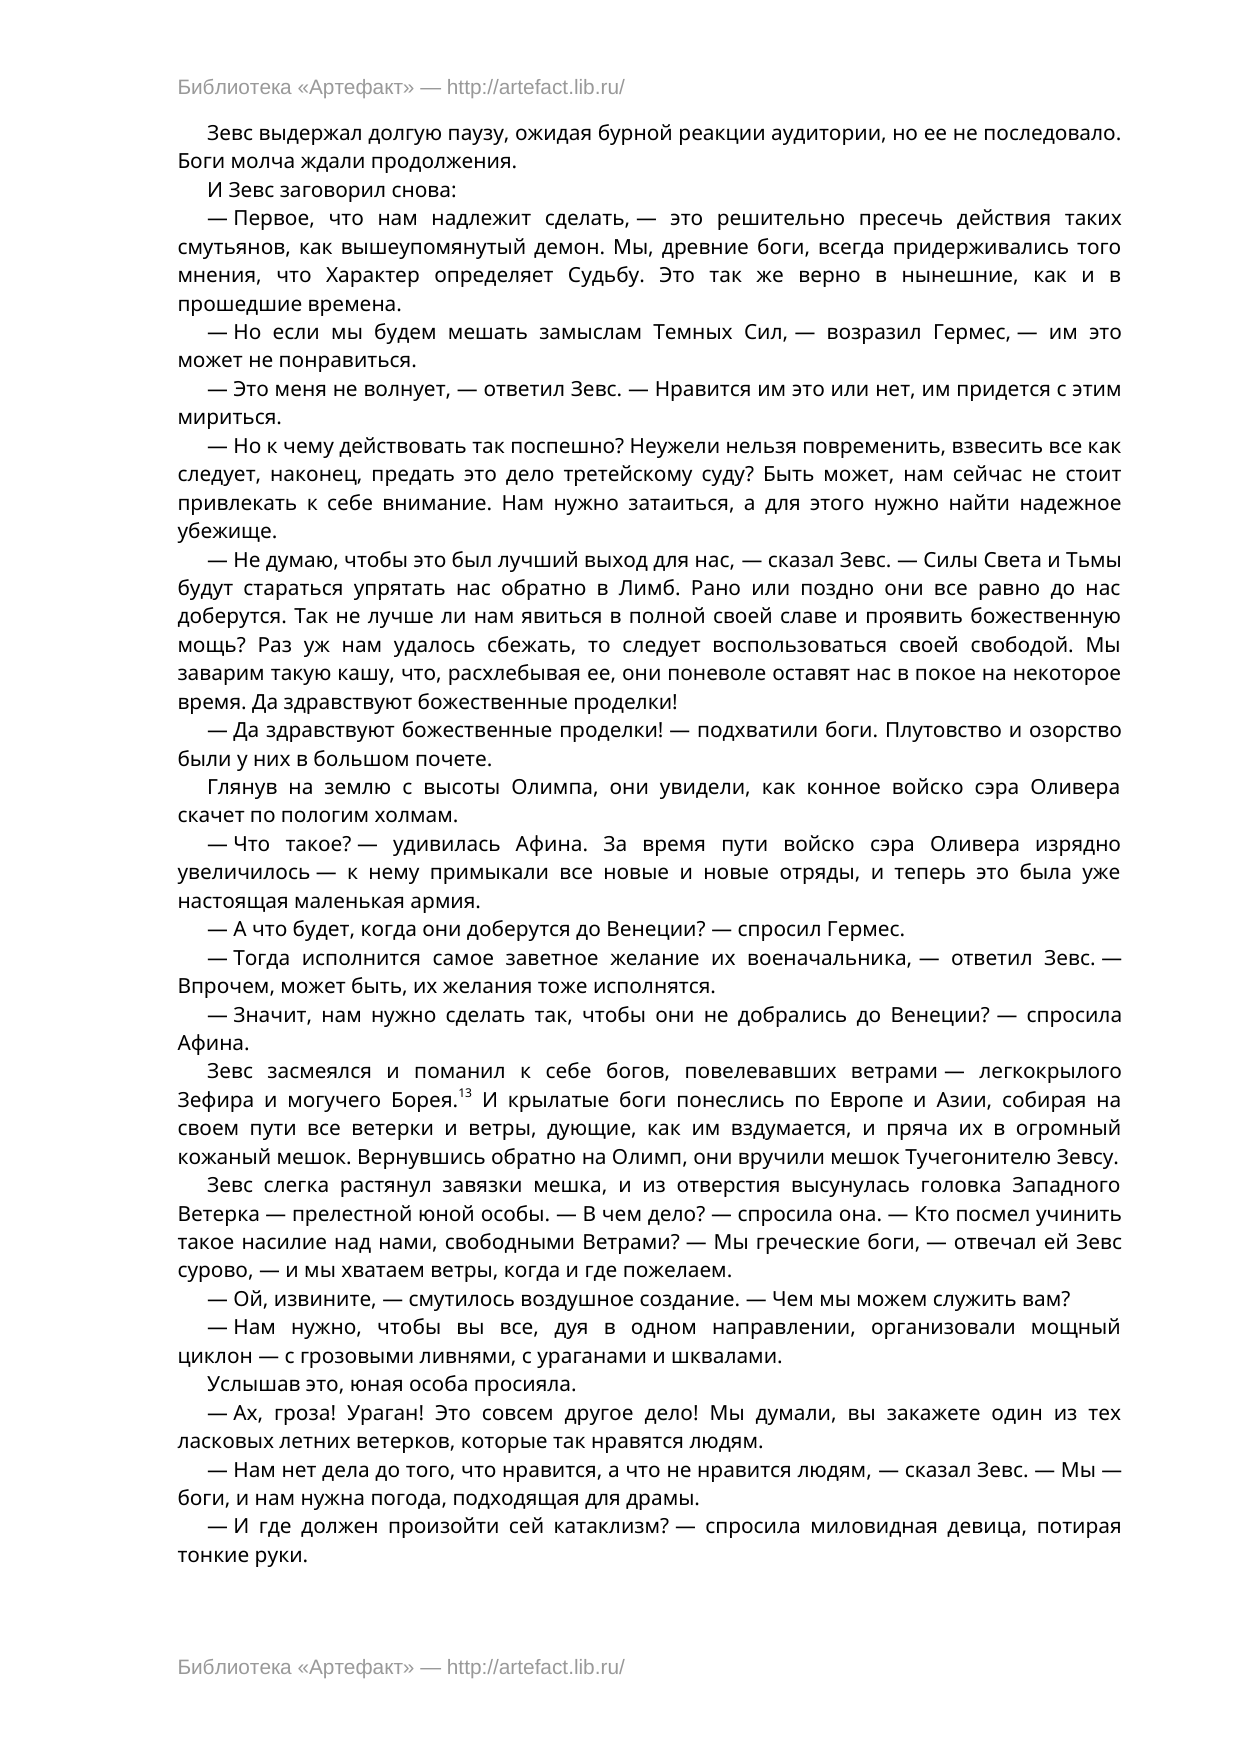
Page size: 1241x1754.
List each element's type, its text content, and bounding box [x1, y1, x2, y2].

text — А что будет, когда они доберутся до Венеции? — спросил Гермес. [177, 914, 1122, 943]
text — Ой, извините, — смутилось воздушное создание. — Чем мы можем служить вам? [177, 1284, 1122, 1312]
text — И где должен произойти сей катаклизм? — спросила миловидная девица, потирая тонкие руки. [177, 1512, 1122, 1568]
text Глянув на землю с высоты Олимпа, они увидели, как конное войско сэра Оливера скачет по пологим холмам. [177, 772, 1122, 829]
text — Первое, что нам надлежит сделать, — это решительно пресечь действия таких смутьянов, как вышеупомянутый демон. Мы, древние боги, всегда придерживались того мнения, что Характер определяет Судьбу. Это так же верно в нынешние, как и в прошедшие времена. [177, 203, 1122, 317]
text Зевс выдержал долгую паузу, ожидая бурной реакции аудитории, но ее не последовало. Боги молча ждали продолжения. [177, 118, 1122, 175]
text — Что такое? — удивилась Афина. За время пути войско сэра Оливера изрядно увеличилось — к нему примыкали все новые и новые отряды, и теперь это была уже настоящая маленькая армия. [177, 829, 1122, 914]
text Зевс засмеялся и поманил к себе богов, повелевавших ветрами — легкокрылого Зефира и могучего Борея.13 И крылатые боги понеслись по Европе и Азии, собирая на своем пути все ветерки и ветры, дующие, как им вздумается, и пряча их в огромный кожаный мешок. Вернувшись обратно на Олимп, они вручили мешок Тучегонителю Зевсу. [177, 1057, 1122, 1170]
text Услышав это, юная особа просияла. [177, 1369, 1122, 1398]
text — Нам нет дела до того, что нравится, а что не нравится людям, — сказал Зевс. — Мы — боги, и нам нужна погода, подходящая для драмы. [177, 1455, 1122, 1512]
text — Да здравствуют божественные проделки! — подхватили боги. Плутовство и озорство были у них в большом почете. [177, 715, 1122, 772]
text — Значит, нам нужно сделать так, чтобы они не добрались до Венеции? — спросила Афина. [177, 1000, 1122, 1057]
text И Зевс заговорил снова: [177, 175, 1122, 203]
text — Нам нужно, чтобы вы все, дуя в одном направлении, организовали мощный циклон — с грозовыми ливнями, с ураганами и шквалами. [177, 1312, 1122, 1369]
text Зевс слегка растянул завязки мешка, и из отверстия высунулась головка Западного Ветерка — прелестной юной особы. — В чем дело? — спросила она. — Кто посмел учинить такое насилие над нами, свободными Ветрами? — Мы греческие боги, — отвечал ей Зевс сурово, — и мы хватаем ветры, когда и где пожелаем. [177, 1170, 1122, 1284]
text — Это меня не волнует, — ответил Зевс. — Нравится им это или нет, им придется с этим мириться. [177, 374, 1122, 431]
text — Ах, гроза! Ураган! Это совсем другое дело! Мы думали, вы закажете один из тех ласковых летних ветерков, которые так нравятся людям. [177, 1398, 1122, 1455]
text — Не думаю, чтобы это был лучший выход для нас, — сказал Зевс. — Силы Света и Тьмы будут стараться упрятать нас обратно в Лимб. Рано или поздно они все равно до нас доберутся. Так не лучше ли нам явиться в полной своей славе и проявить божественную мощь? Раз уж нам удалось сбежать, то следует воспользоваться своей свободой. Мы заварим такую кашу, что, расхлебывая ее, они поневоле оставят нас в покое на некоторое время. Да здравствуют божественные проделки! [177, 545, 1122, 715]
text — Но если мы будем мешать замыслам Темных Сил, — возразил Гермес, — им это может не понравиться. [177, 317, 1122, 374]
text — Но к чему действовать так поспешно? Неужели нельзя повременить, взвесить все как следует, наконец, предать это дело третейскому суду? Быть может, нам сейчас не стоит привлекать к себе внимание. Нам нужно затаиться, а для этого нужно найти надежное убежище. [177, 431, 1122, 545]
text — Тогда исполнится самое заветное желание их военачальника, — ответил Зевс. — Впрочем, может быть, их желания тоже исполнятся. [177, 943, 1122, 1000]
